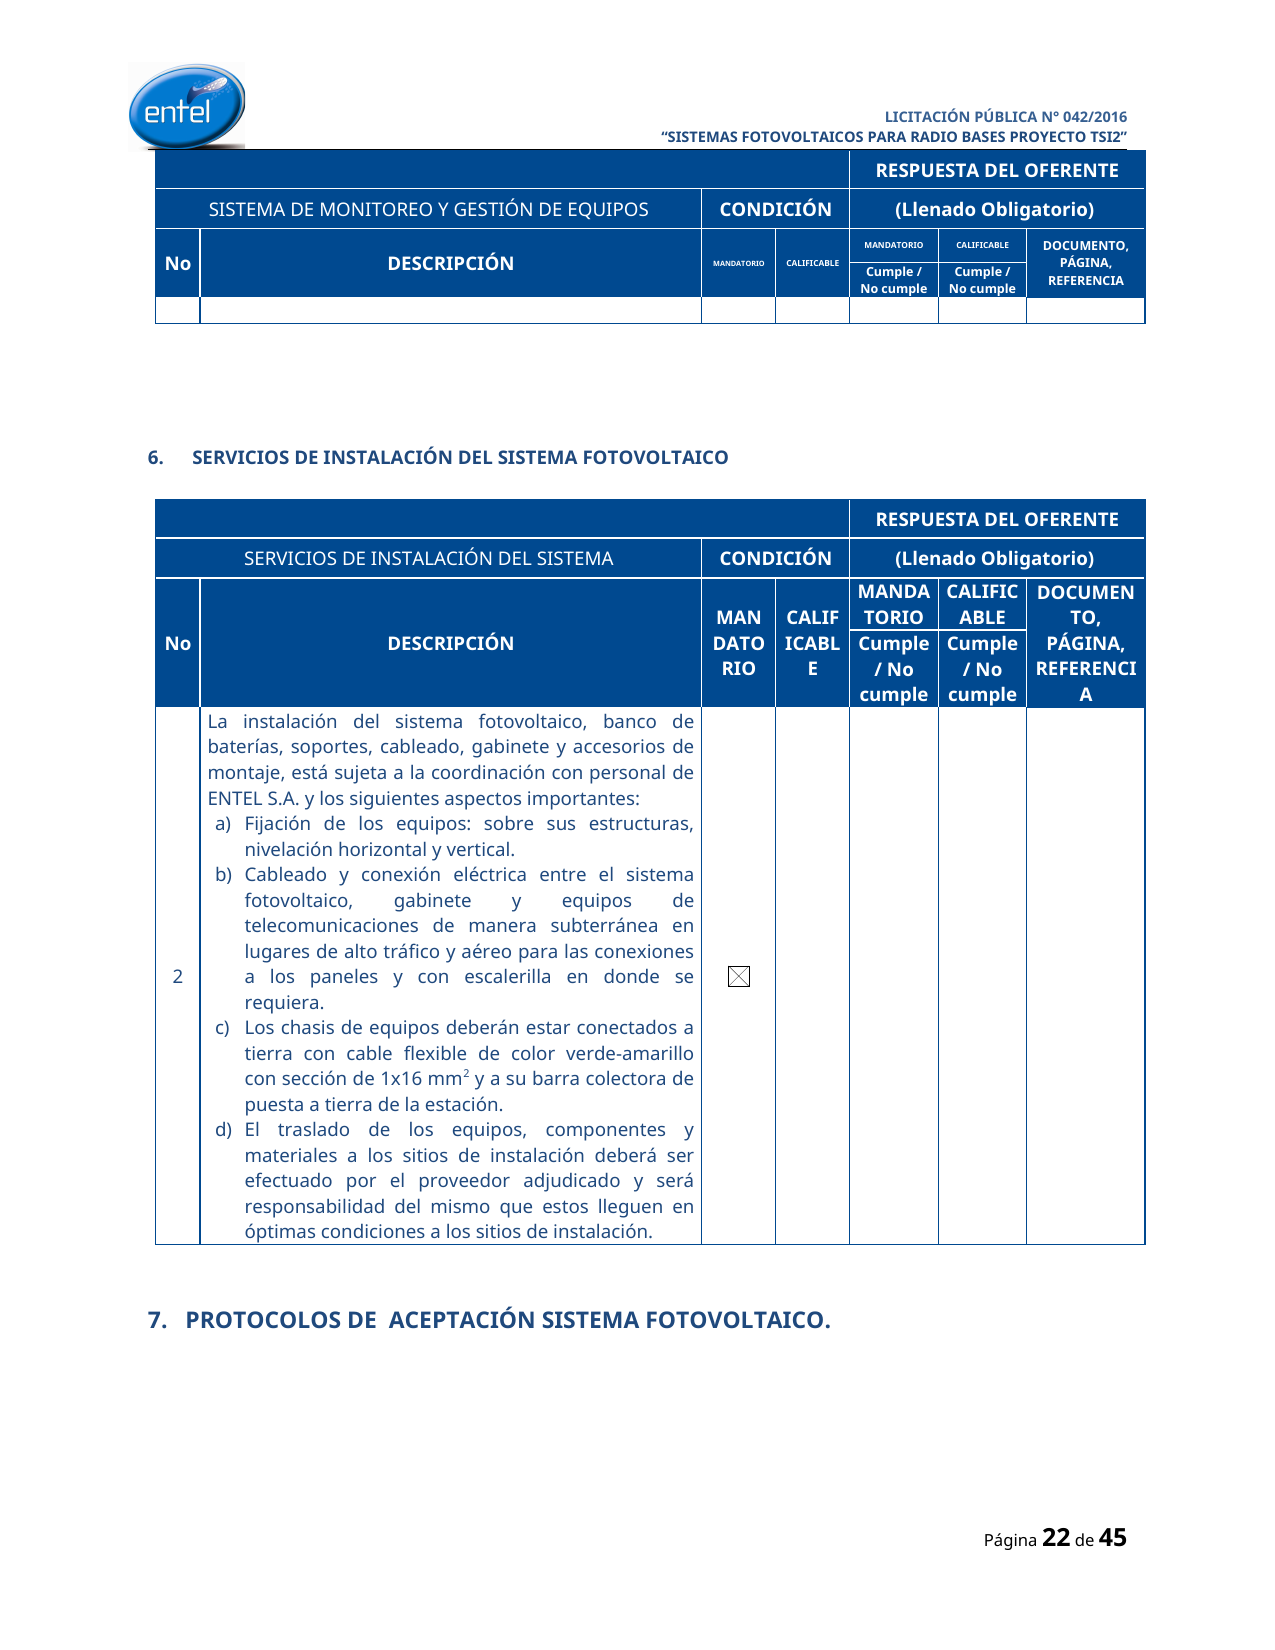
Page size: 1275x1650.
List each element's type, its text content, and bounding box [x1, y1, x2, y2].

table_cell [1027, 708, 1144, 1244]
table_cell Cumple / No cumple [850, 263, 938, 297]
table_cell CALIFICABLE [939, 229, 1026, 262]
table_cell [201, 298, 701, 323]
table_cell MANDATORIO [702, 229, 775, 297]
table_header RESPUESTA DEL OFERENTE [850, 151, 1144, 188]
table_cell SISTEMA DE MONITOREO Y GESTIÓN DE EQUIPOS [156, 189, 701, 228]
table_cell [776, 708, 849, 1244]
table_cell CONDICIÓN [702, 189, 849, 228]
table_cell No [156, 579, 199, 707]
table_cell SERVICIOS DE INSTALACIÓN DEL SISTEMA [156, 539, 701, 577]
table_header [156, 151, 849, 188]
table_cell Cumple / No cumple [850, 631, 938, 707]
table_cell CALIFICABLE [939, 579, 1026, 629]
table_cell MANDATORIO [702, 579, 775, 707]
table_cell MANDATORIO [850, 229, 938, 262]
table_cell [702, 708, 775, 1244]
table_cell MANDATORIO [850, 579, 938, 629]
table_cell [702, 298, 775, 323]
table_cell No [156, 229, 199, 297]
table_cell Cumple / No cumple [939, 631, 1026, 707]
table_cell 1 [156, 298, 199, 323]
picture [128, 62, 246, 152]
table_cell [1027, 298, 1144, 323]
table_cell Cumple / No cumple [939, 263, 1026, 297]
list SERVICIOS DE INSTALACIÓN DEL SISTEMA FOTOVOLTAICO [148, 444, 1127, 470]
table_cell [850, 298, 938, 323]
table_cell [776, 298, 849, 323]
table_cell 2 [156, 708, 199, 1244]
table_cell [939, 298, 1026, 323]
table_cell (Llenado Obligatorio) [850, 189, 1144, 228]
table_cell CALIFICABLE [776, 579, 849, 707]
table_cell La instalación del sistema fotovoltaico, banco de baterías, soportes, cableado, gabinete y accesorios de montaje, está sujeta a la coordinación con personal de ENTEL S.A. y los siguientes aspectos importantes: Fijación de los equipos: sobre sus estructuras, nivelación horizontal y vertical. Cableado y conexión eléctrica entre el sistema fotovoltaico, gabinete y equipos de telecomunicaciones de manera subterránea en lugares de alto tráfico y aéreo para las conexiones a los paneles y con escalerilla en donde se requiera. Los chasis de equipos deberán estar conectados a tierra con cable flexible de color verde-amarillo con sección de 1x16 mm2 y a su barra colectora de puesta a tierra de la estación. El traslado de los equipos, componentes y materiales a los sitios de instalación deberá ser efectuado por el proveedor adjudicado y será responsabilidad del mismo que estos lleguen en óptimas condiciones a los sitios de instalación. [201, 708, 701, 1244]
table_cell DOCUMENTO, PÁGINA, REFERENCIA [1027, 229, 1144, 297]
table_header [156, 500, 849, 537]
list PROTOCOLOS DE ACEPTACIÓN SISTEMA FOTOVOLTAICO. [148, 1304, 1127, 1335]
table_cell [939, 708, 1026, 1244]
table_cell DESCRIPCIÓN [201, 229, 701, 297]
table_cell (Llenado Obligatorio) [850, 539, 1144, 577]
table_cell CALIFICABLE [776, 229, 849, 297]
table_cell CONDICIÓN [702, 539, 849, 577]
table_cell [850, 708, 938, 1244]
table_header RESPUESTA DEL OFERENTE [850, 500, 1144, 537]
table_cell DOCUMENTO, PÁGINA, REFERENCIA [1027, 579, 1144, 707]
table_cell DESCRIPCIÓN [201, 579, 701, 707]
